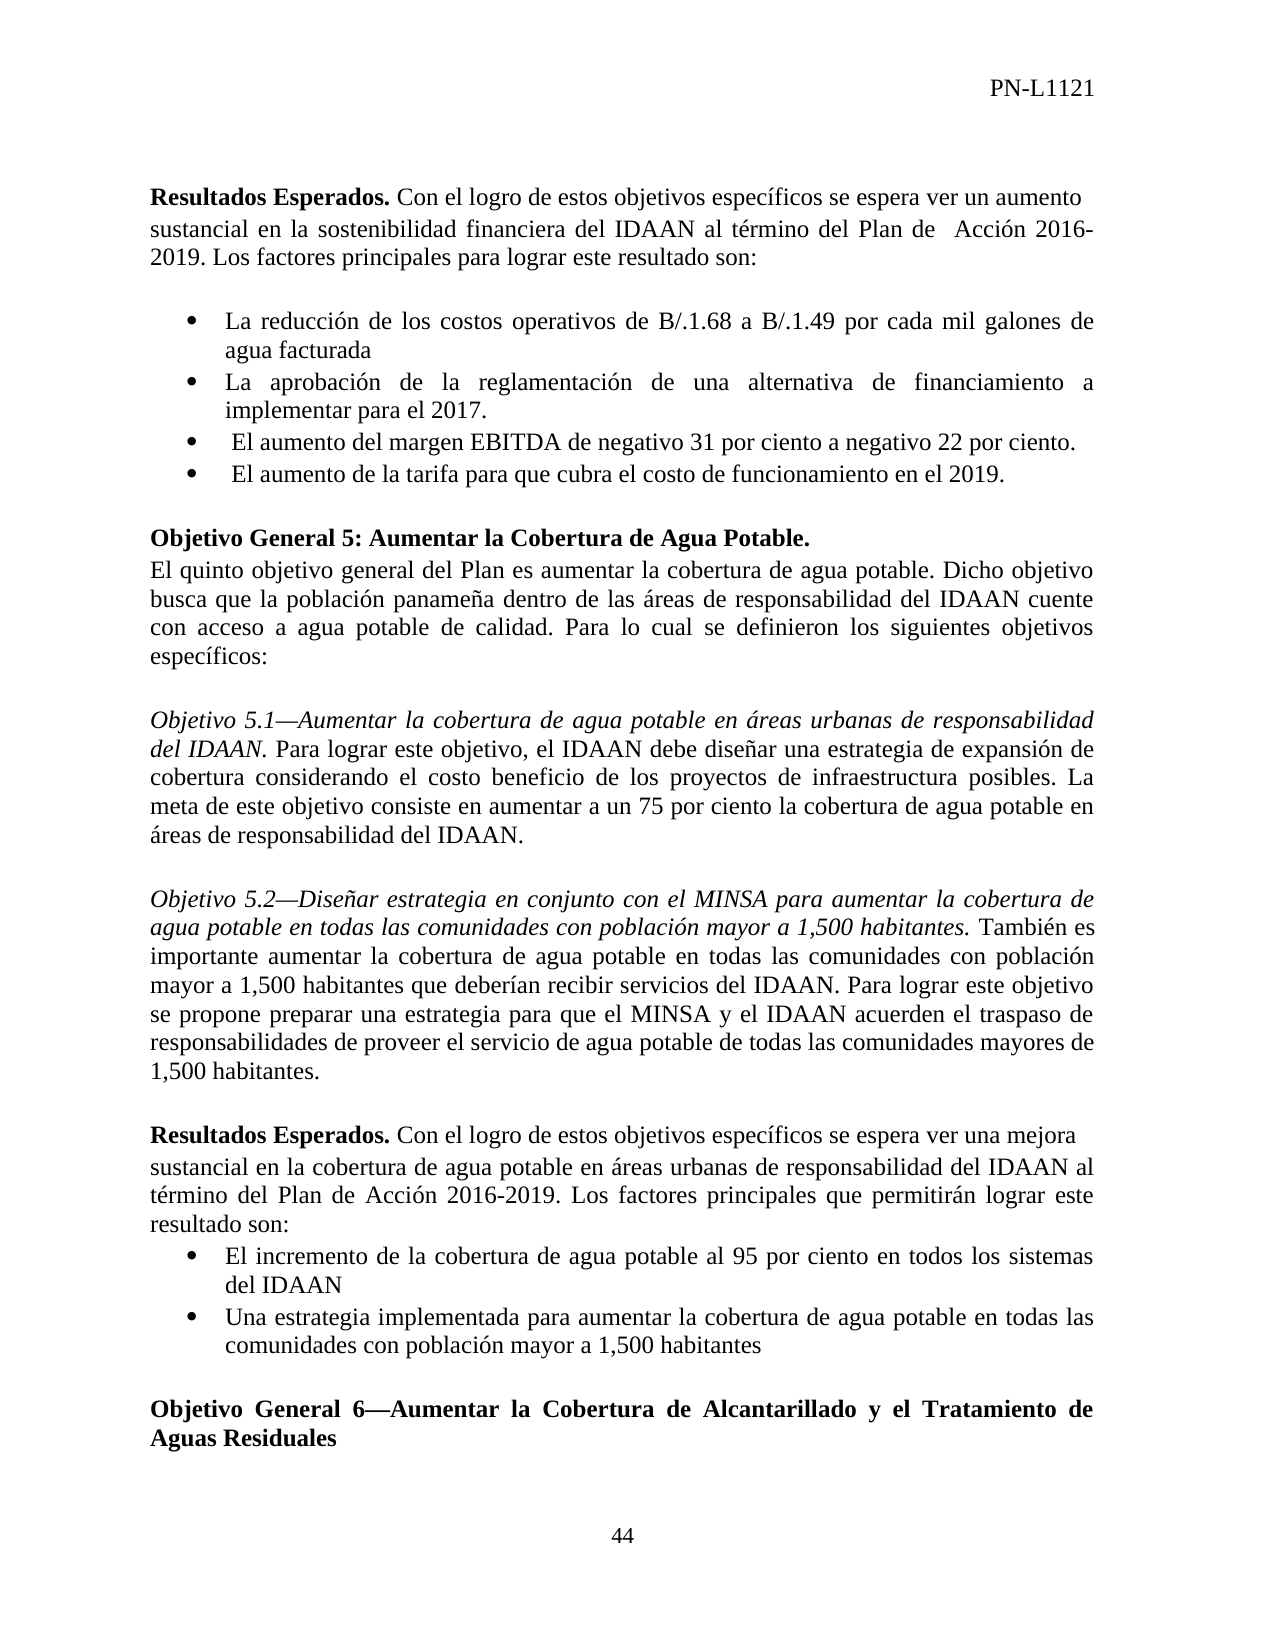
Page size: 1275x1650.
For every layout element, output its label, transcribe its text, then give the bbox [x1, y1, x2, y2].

text El quinto objetivo general del Plan es aumentar la cobertura de agua potable. Dicho objetivo busca que la población panameña dentro de las áreas de responsabilidad del IDAAN cuente con acceso a agua potable de calidad. Para lo cual se definieron los siguientes objetivos específicos: [150, 555, 1095, 670]
list El incremento de la cobertura de agua potable al 95 por ciento en todos los sistemas del IDAAN [187, 1241, 1095, 1299]
text sustancial en la sostenibilidad financiera del IDAAN al término del Plan de Acción 2016-2019. Los factores principales para lograr este resultado son: [150, 214, 1095, 271]
list La aprobación de la reglamentación de una alternativa de financiamiento a implementar para el 2017. [187, 367, 1095, 424]
text Resultados Esperados. Con el logro de estos objetivos específicos se espera ver un aumento [150, 182, 1095, 211]
text Objetivo 5.2—Diseñar estrategia en conjunto con el MINSA para aumentar la cobertura de agua potable en todas las comunidades con población mayor a 1,500 habitantes. También es importante aumentar la cobertura de agua potable en todas las comunidades con población mayor a 1,500 habitantes que deberían recibir servicios del IDAAN. Para lograr este objetivo se propone preparar una estrategia para que el MINSA y el IDAAN acuerden el traspaso de responsabilidades de proveer el servicio de agua potable de todas las comunidades mayores de 1,500 habitantes. [150, 884, 1095, 1085]
list Una estrategia implementada para aumentar la cobertura de agua potable en todas las comunidades con población mayor a 1,500 habitantes [187, 1302, 1095, 1359]
text Objetivo 5.1—Aumentar la cobertura de agua potable en áreas urbanas de responsabilidad del IDAAN. Para lograr este objetivo, el IDAAN debe diseñar una estrategia de expansión de cobertura considerando el costo beneficio de los proyectos de infraestructura posibles. La meta de este objetivo consiste en aumentar a un 75 por ciento la cobertura de agua potable en áreas de responsabilidad del IDAAN. [150, 705, 1095, 849]
list El aumento de la tarifa para que cubra el costo de funcionamiento en el 2019. [187, 459, 1095, 488]
text Resultados Esperados. Con el logro de estos objetivos específicos se espera ver una mejora [150, 1120, 1095, 1149]
text sustancial en la cobertura de agua potable en áreas urbanas de responsabilidad del IDAAN al término del Plan de Acción 2016-2019. Los factores principales que permitirán lograr este resultado son: [150, 1152, 1095, 1238]
list La reducción de los costos operativos de B/.1.68 a B/.1.49 por cada mil galones de agua facturada [187, 306, 1095, 364]
text Objetivo General 5: Aumentar la Cobertura de Agua Potable. [150, 523, 1095, 552]
list El aumento del margen EBITDA de negativo 31 por ciento a negativo 22 por ciento. [187, 427, 1095, 456]
text Objetivo General 6—Aumentar la Cobertura de Alcantarillado y el Tratamiento de Aguas Residuales [150, 1394, 1095, 1452]
